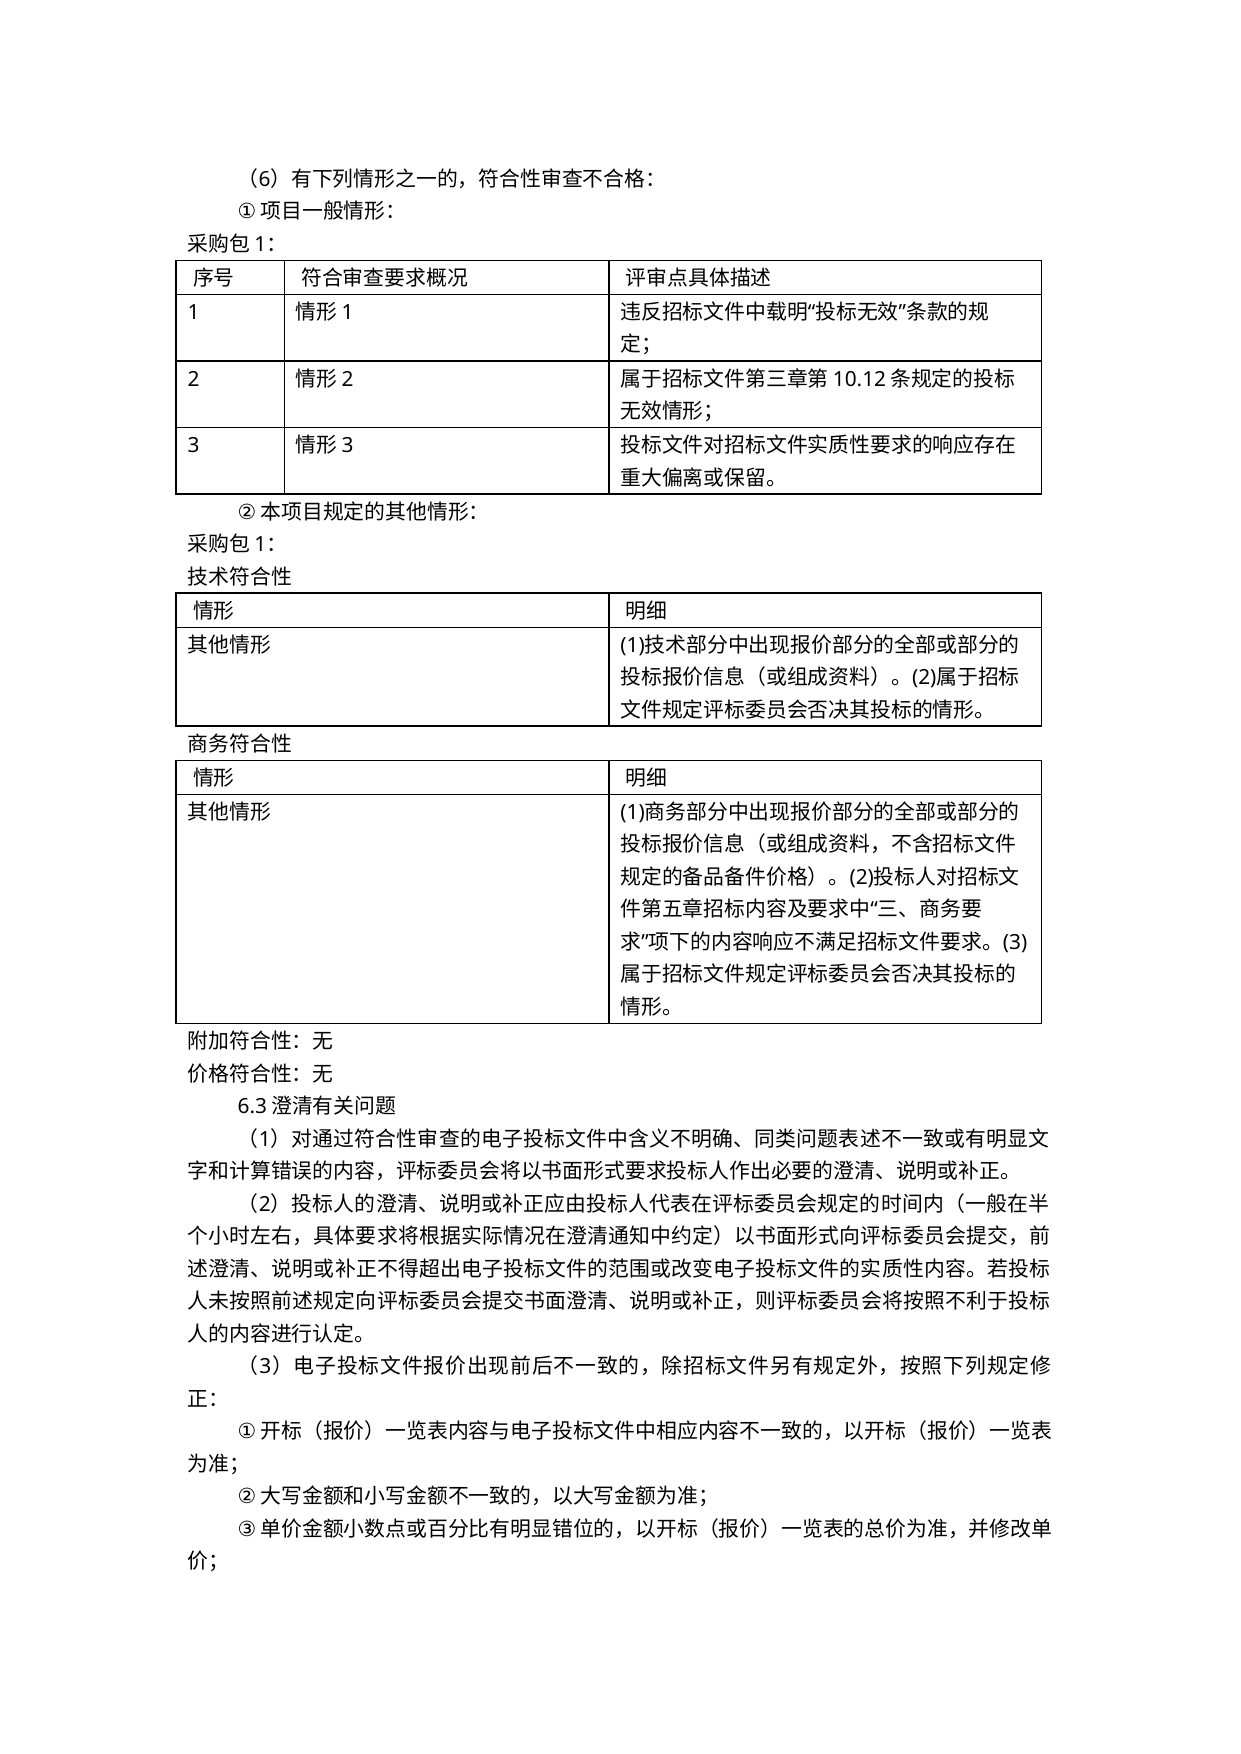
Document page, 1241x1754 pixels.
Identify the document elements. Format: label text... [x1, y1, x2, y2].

table_cell 其他情形 [177, 628, 608, 725]
text 技术符合性 [187, 560, 1053, 592]
text ②大写金额和小写金额不一致的，以大写金额为准； [187, 1479, 1053, 1512]
text ①项目一般情形： [187, 194, 1053, 227]
text （6）有下列情形之一的，符合性审查不合格： [187, 162, 1053, 194]
table_cell (1)技术部分中出现报价部分的全部或部分的投标报价信息（或组成资料）。(2)属于招标文件规定评标委员会否决其投标的情形。 [610, 628, 1041, 725]
table_header 情形 [177, 594, 608, 626]
text 商务符合性 [187, 727, 1053, 759]
table_header 情形 [177, 761, 608, 793]
table_cell 情形2 [285, 362, 608, 427]
table_header 评审点具体描述 [610, 261, 1041, 293]
text 采购包1： [187, 227, 1053, 259]
table_cell 投标文件对招标文件实质性要求的响应存在重大偏离或保留。 [610, 428, 1041, 493]
table_cell 情形3 [285, 428, 608, 493]
table_cell 情形1 [285, 295, 608, 360]
text （1）对通过符合性审查的电子投标文件中含义不明确、同类问题表述不一致或有明显文字和计算错误的内容，评标委员会将以书面形式要求投标人作出必要的澄清、说明或补正。 [187, 1122, 1053, 1187]
table_header 序号 [177, 261, 284, 293]
text ③单价金额小数点或百分比有明显错位的，以开标（报价）一览表的总价为准，并修改单价； [187, 1512, 1053, 1577]
table_cell 3 [177, 428, 284, 493]
table_cell 属于招标文件第三章第10.12条规定的投标无效情形； [610, 362, 1041, 427]
table_header 符合审查要求概况 [285, 261, 608, 293]
text ①开标（报价）一览表内容与电子投标文件中相应内容不一致的，以开标（报价）一览表为准； [187, 1414, 1053, 1479]
table_cell 2 [177, 362, 284, 427]
text 6.3澄清有关问题 [187, 1089, 1053, 1122]
table_cell 1 [177, 295, 284, 360]
text 采购包1： [187, 527, 1053, 560]
table_header 明细 [610, 761, 1041, 793]
table_header 明细 [610, 594, 1041, 626]
table_cell 其他情形 [177, 795, 608, 1023]
text （3）电子投标文件报价出现前后不一致的，除招标文件另有规定外，按照下列规定修正： [187, 1349, 1053, 1414]
text （2）投标人的澄清、说明或补正应由投标人代表在评标委员会规定的时间内（一般在半个小时左右，具体要求将根据实际情况在澄清通知中约定）以书面形式向评标委员会提交，前述澄清、说明或补正不得超出电子投标文件的范围或改变电子投标文件的实质性内容。若投标人未按照前述规定向评标委员会提交书面澄清、说明或补正，则评标委员会将按照不利于投标人的内容进行认定。 [187, 1187, 1053, 1349]
text 附加符合性：无 [187, 1024, 1053, 1057]
table_cell (1)商务部分中出现报价部分的全部或部分的投标报价信息（或组成资料，不含招标文件规定的备品备件价格）。(2)投标人对招标文件第五章招标内容及要求中“三、商务要求”项下的内容响应不满足招标文件要求。(3)属于招标文件规定评标委员会否决其投标的情形。 [610, 795, 1041, 1023]
table_cell 违反招标文件中载明“投标无效”条款的规定； [610, 295, 1041, 360]
text ②本项目规定的其他情形： [187, 495, 1053, 527]
text 价格符合性：无 [187, 1057, 1053, 1089]
